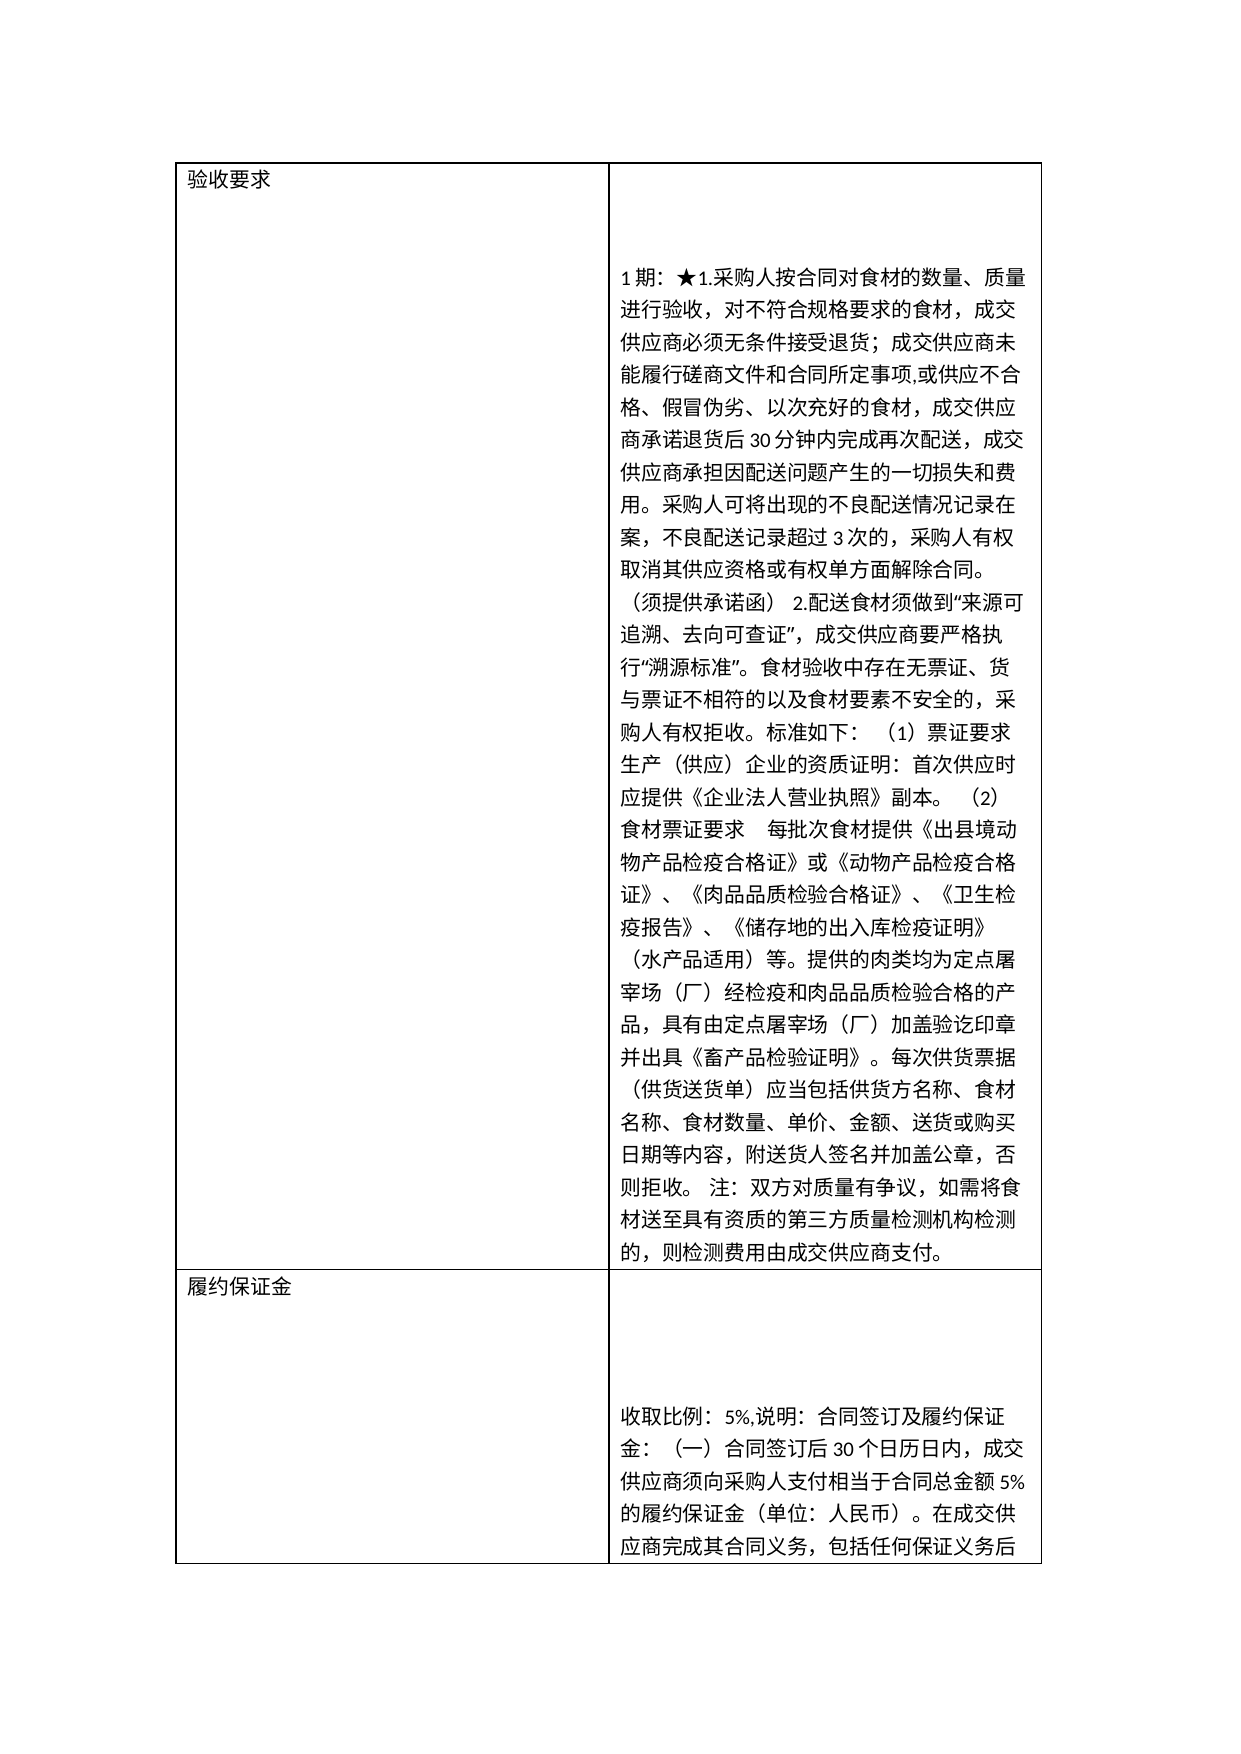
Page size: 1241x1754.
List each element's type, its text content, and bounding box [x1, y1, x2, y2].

table_cell 1期：★1.采购人按合同对食材的数量、质量进行验收，对不符合规格要求的食材，成交供应商必须无条件接受退货；成交供应商未能履行磋商文件和合同所定事项,或供应不合格、假冒伪劣、以次充好的食材，成交供应商承诺退货后30分钟内完成再次配送，成交供应商承担因配送问题产生的一切损失和费用。采购人可将出现的不良配送情况记录在案，不良配送记录超过3次的，采购人有权取消其供应资格或有权单方面解除合同。（须提供承诺函） 2.配送食材须做到“来源可追溯、去向可查证”，成交供应商要严格执行“溯源标准”。食材验收中存在无票证、货与票证不相符的以及食材要素不安全的，采购人有权拒收。标准如下： （1）票证要求 生产（供应）企业的资质证明：首次供应时应提供《企业法人营业执照》副本。 （2）食材票证要求 每批次食材提供《出县境动物产品检疫合格证》或《动物产品检疫合格证》、《肉品品质检验合格证》、《卫生检疫报告》、《储存地的出入库检疫证明》（水产品适用）等。提供的肉类均为定点屠宰场（厂）经检疫和肉品品质检验合格的产品，具有由定点屠宰场（厂）加盖验讫印章并出具《畜产品检验证明》。每次供货票据（供货送货单）应当包括供货方名称、食材名称、食材数量、单价、金额、送货或购买日期等内容，附送货人签名并加盖公章，否则拒收。 注：双方对质量有争议，如需将食材送至具有资质的第三方质量检测机构检测的，则检测费用由成交供应商支付。 [610, 164, 1041, 1268]
table_cell 验收要求 [177, 164, 608, 1268]
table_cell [610, 1270, 1041, 1563]
table_cell 履约保证金 [177, 1270, 608, 1563]
